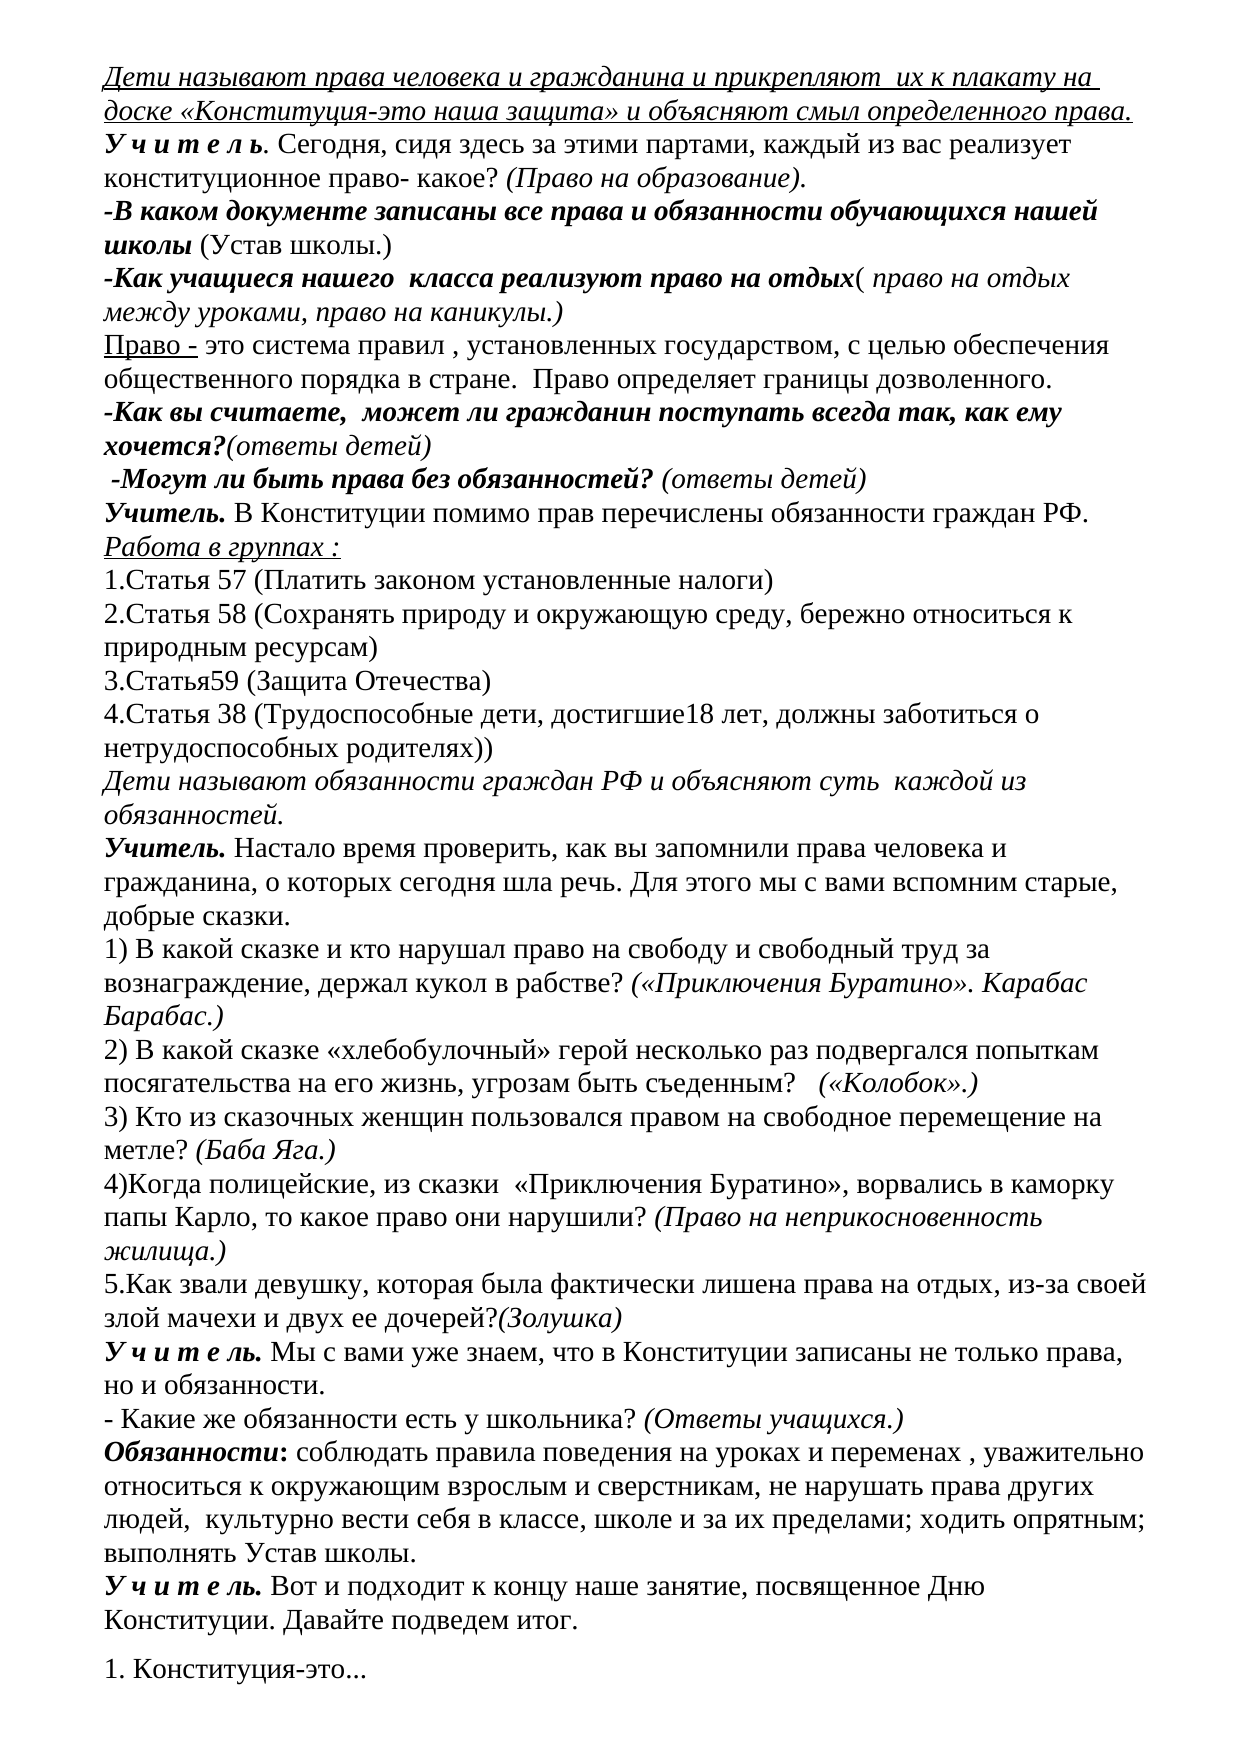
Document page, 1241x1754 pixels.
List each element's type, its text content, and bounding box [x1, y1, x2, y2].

text 2.Статья 58 (Сохранять природу и окружающую среду, бережно относиться к природным ресурсам) [103, 596, 1152, 663]
text У ч и т е ль. Мы с вами уже знаем, что в Конституции записаны не только права, но и обязанности. [103, 1334, 1152, 1401]
text Обязанности: соблюдать правила поведения на уроках и переменах , уважительно относиться к окружающим взрослым и сверстникам, не нарушать права других людей, культурно вести себя в классе, школе и за их пределами; ходить опрятным; выполнять Устав школы. [103, 1434, 1152, 1568]
text У ч и т е л ь. Сегодня, сидя здесь за этими партами, каждый из вас реализует конституционное право- какое? (Право на образование). [103, 126, 1152, 193]
text 4.Статья 38 (Трудоспособные дети, достигшие18 лет, должны заботиться о нетрудоспособных родителях)) [103, 696, 1152, 763]
text У ч и т е ль. Вот и подходит к концу наше занятие, посвященное Дню Конституции. Давайте подведем итог. [103, 1568, 1152, 1636]
text 3.Статья59 (Защита Отечества) [103, 663, 1152, 696]
text Учитель. В Конституции помимо прав перечислены обязанности граждан РФ. [103, 495, 1152, 529]
text 1.Статья 57 (Платить законом установленные налоги) [103, 562, 1152, 596]
text -В каком документе записаны все права и обязанности обучающихся нашей школы (Устав школы.) [103, 193, 1152, 260]
text Дети называют права человека и гражданина и прикрепляют их к плакату на доске «Конституция-это наша защита» и объясняют смыл определенного права. [103, 59, 1152, 126]
text 1) В какой сказке и кто нарушал право на свободу и свободный труд за вознаграждение, держал кукол в рабстве? («Приключения Буратино». Карабас Барабас.) [103, 931, 1152, 1032]
text 5.Как звали девушку, которая была фактически лишена права на отдых, из-за своей злой мачехи и двух ее дочерей?(Золушка) [103, 1267, 1152, 1334]
text -Могут ли быть права без обязанностей? (ответы детей) [103, 462, 1152, 495]
text -Как учащиеся нашего класса реализуют право на отдых( право на отдых между уроками, право на каникулы.) [103, 260, 1152, 327]
text 3) Кто из сказочных женщин пользовался правом на свободное перемещение на метле? (Баба Яга.) [103, 1099, 1152, 1166]
text - Какие же обязанности есть у школьника? (Ответы учащихся.) [103, 1401, 1152, 1434]
text 1. Конституция-это... [103, 1651, 1152, 1685]
text Работа в группах : [103, 529, 1152, 562]
text Дети называют обязанности граждан РФ и объясняют суть каждой из обязанностей. [103, 763, 1152, 831]
text Право - это система правил , установленных государством, с целью обеспечения общественного порядка в стране. Право определяет границы дозволенного. [103, 327, 1152, 394]
text -Как вы считаете, может ли гражданин поступать всегда так, как ему хочется?(ответы детей) [103, 394, 1152, 462]
text 2) В какой сказке «хлебобулочный» герой несколько раз подвергался попыткам посягательства на его жизнь, угрозам быть съеденным? («Колобок».) [103, 1032, 1152, 1099]
text Учитель. Настало время проверить, как вы запомнили права человека и гражданина, о которых сегодня шла речь. Для этого мы с вами вспомним старые, добрые сказки. [103, 831, 1152, 931]
text 4)Когда полицейские, из сказки «Приключения Буратино», ворвались в каморку папы Карло, то какое право они нарушили? (Право на неприкосновенность жилища.) [103, 1166, 1152, 1267]
